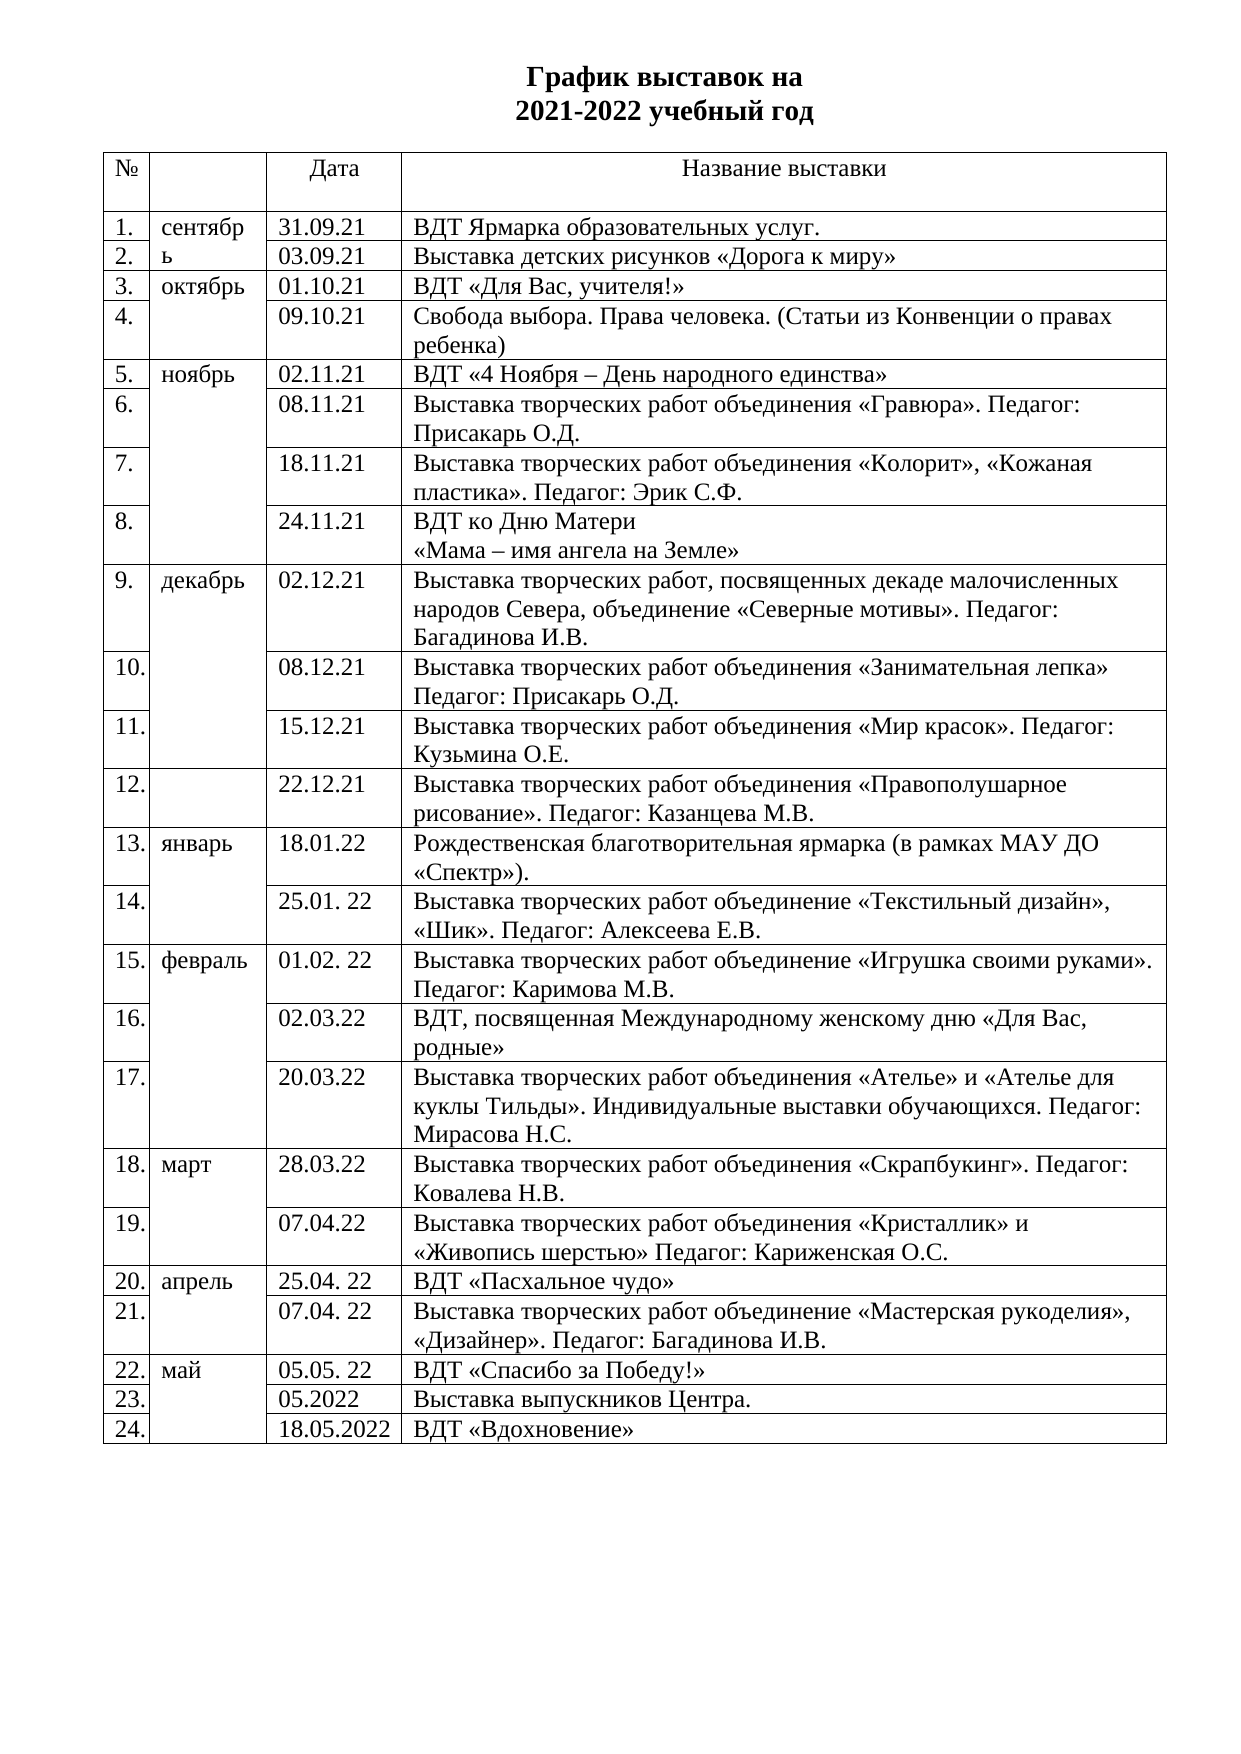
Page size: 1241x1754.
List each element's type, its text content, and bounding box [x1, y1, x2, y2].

table_cell [150, 769, 266, 827]
table_cell Рождественская благотворительная ярмарка (в рамках МАУ ДО «Спектр»). [402, 828, 1166, 885]
table_cell [104, 389, 149, 447]
table_cell Выставка творческих работ объединение «Игрушка своими руками». Педагог: Каримова М.В. [402, 945, 1166, 1002]
table_cell [104, 1062, 149, 1148]
table_cell 25.01. 22 [267, 886, 401, 944]
text 2021-2022 учебный год [177, 93, 1152, 126]
table_cell Свобода выбора. Права человека. (Статьи из Конвенции о правах ребенка) [402, 301, 1166, 358]
table_header [150, 153, 266, 211]
table_header № [104, 153, 149, 211]
table_cell [104, 1296, 149, 1354]
table_cell [104, 711, 149, 768]
table_cell 07.04. 22 [267, 1296, 401, 1354]
table_cell 07.04.22 [267, 1208, 401, 1265]
table_cell [104, 1208, 149, 1265]
table_cell Выставка творческих работ объединения «Скрапбукинг». Педагог: Ковалева Н.В. [402, 1149, 1166, 1207]
table_cell 24.11.21 [267, 506, 401, 564]
table_cell 01.02. 22 [267, 945, 401, 1002]
table_cell Выставка творческих работ объединения «Колорит», «Кожаная пластика». Педагог: Эрик С.Ф. [402, 448, 1166, 505]
table_cell [104, 828, 149, 885]
table_cell [104, 448, 149, 505]
table_cell Выставка выпускников Центра. [402, 1385, 1166, 1413]
table_cell 22.12.21 [267, 769, 401, 827]
table_cell [104, 241, 149, 270]
table_cell Выставка творческих работ объединения «Мир красок». Педагог: Кузьмина О.Е. [402, 711, 1166, 768]
table_cell 18.01.22 [267, 828, 401, 885]
table_cell [104, 1266, 149, 1295]
table_cell Выставка творческих работ, посвященных декаде малочисленных народов Севера, объединение «Северные мотивы». Педагог: Багадинова И.В. [402, 565, 1166, 651]
table_cell февраль [150, 945, 266, 1148]
table_cell [104, 886, 149, 944]
table_cell 25.04. 22 [267, 1266, 401, 1295]
table_cell 18.05.2022 [267, 1414, 401, 1443]
table_cell Выставка творческих работ объединения «Ателье» и «Ателье для куклы Тильды». Индивидуальные выставки обучающихся. Педагог: Мирасова Н.С. [402, 1062, 1166, 1148]
table_cell 03.09.21 [267, 241, 401, 270]
table_cell [104, 301, 149, 358]
table_cell [104, 769, 149, 827]
table_cell Выставка творческих работ объединения «Правополушарное рисование». Педагог: Казанцева М.В. [402, 769, 1166, 827]
table_cell 05.05. 22 [267, 1355, 401, 1383]
table_cell 18.11.21 [267, 448, 401, 505]
table_cell Выставка творческих работ объединение «Текстильный дизайн», «Шик». Педагог: Алексеева Е.В. [402, 886, 1166, 944]
table_cell октябрь [150, 271, 266, 358]
table_cell [104, 212, 149, 240]
table_cell [104, 1385, 149, 1413]
table_cell 01.10.21 [267, 271, 401, 300]
table_header Дата [267, 153, 401, 211]
table_cell 02.03.22 [267, 1004, 401, 1061]
table_cell сентябрь [150, 212, 266, 270]
table_cell декабрь [150, 565, 266, 768]
table_cell [104, 565, 149, 651]
table_cell ВДТ «Спасибо за Победу!» [402, 1355, 1166, 1383]
table_cell ноябрь [150, 360, 266, 564]
table_cell ВДТ «4 Ноября – День народного единства» [402, 360, 1166, 388]
table_cell ВДТ ко Дню Матери «Мама – имя ангела на Земле» [402, 506, 1166, 564]
table_cell 09.10.21 [267, 301, 401, 358]
table_cell Выставка творческих работ объединения «Кристаллик» и «Живопись шерстью» Педагог: Кариженская О.С. [402, 1208, 1166, 1265]
table_cell [104, 1414, 149, 1443]
table_cell 15.12.21 [267, 711, 401, 768]
table_cell ВДТ «Пасхальное чудо» [402, 1266, 1166, 1295]
table_cell март [150, 1149, 266, 1265]
table_cell Выставка детских рисунков «Дорога к миру» [402, 241, 1166, 270]
table_cell [104, 360, 149, 388]
table_cell [104, 1004, 149, 1061]
table_cell 02.12.21 [267, 565, 401, 651]
table_cell ВДТ Ярмарка образовательных услуг. [402, 212, 1166, 240]
table_cell 05.2022 [267, 1385, 401, 1413]
table_header Название выставки [402, 153, 1166, 211]
table_cell Выставка творческих работ объединение «Мастерская рукоделия», «Дизайнер». Педагог: Багадинова И.В. [402, 1296, 1166, 1354]
table_cell ВДТ, посвященная Международному женскому дню «Для Вас, родные» [402, 1004, 1166, 1061]
table_cell 02.11.21 [267, 360, 401, 388]
table_cell 20.03.22 [267, 1062, 401, 1148]
table_cell Выставка творческих работ объединения «Занимательная лепка» Педагог: Присакарь О.Д. [402, 652, 1166, 710]
table_cell январь [150, 828, 266, 944]
table_cell 08.11.21 [267, 389, 401, 447]
table_cell [104, 945, 149, 1002]
text График выставок на [177, 59, 1152, 93]
table_cell ВДТ «Для Вас, учителя!» [402, 271, 1166, 300]
table_cell апрель [150, 1266, 266, 1354]
table_cell 08.12.21 [267, 652, 401, 710]
table_cell 28.03.22 [267, 1149, 401, 1207]
table_cell [104, 1149, 149, 1207]
table_cell май [150, 1355, 266, 1443]
table_cell [104, 506, 149, 564]
table_cell Выставка творческих работ объединения «Гравюра». Педагог: Присакарь О.Д. [402, 389, 1166, 447]
table_cell 31.09.21 [267, 212, 401, 240]
table_cell ВДТ «Вдохновение» [402, 1414, 1166, 1443]
table_cell [104, 1355, 149, 1383]
table_cell [104, 652, 149, 710]
table_cell [104, 271, 149, 300]
